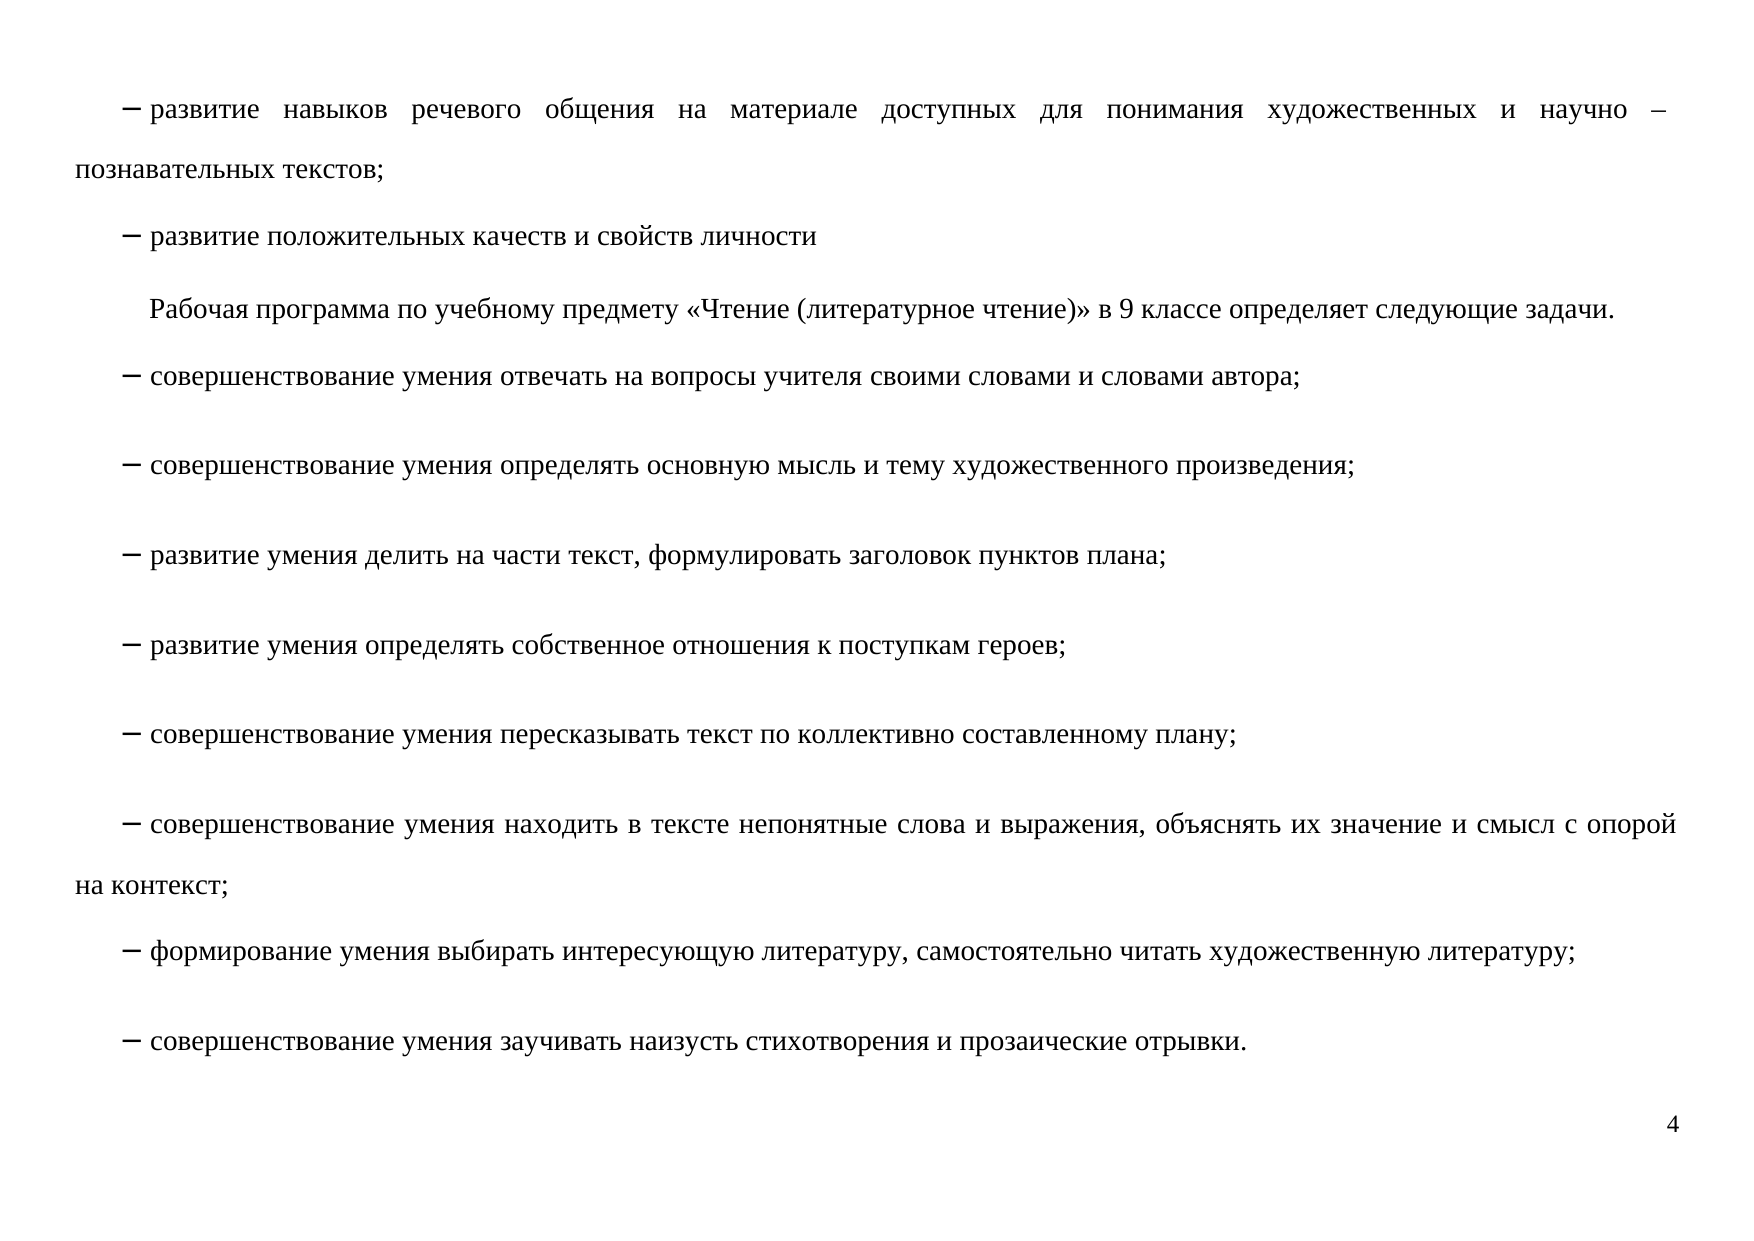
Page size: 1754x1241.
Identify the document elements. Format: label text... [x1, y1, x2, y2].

list совершенствование умения заучивать наизусть стихотворения и прозаические отрывки. [75, 1007, 1679, 1067]
list развитие умения определять собственное отношения к поступкам героев; [75, 611, 1679, 671]
list развитие умения делить на части текст, формулировать заголовок пунктов плана; [75, 521, 1679, 581]
list формирование умения выбирать интересующую литературу, самостоятельно читать художественную литературу; [75, 917, 1679, 977]
text Рабочая программа по учебному предмету «Чтение (литературное чтение)» в 9 классе определяет следующие задачи. [75, 292, 1667, 325]
list совершенствование умения пересказывать текст по коллективно составленному плану; [75, 701, 1679, 760]
list развитие навыков речевого общения на материале доступных для понимания художественных и научно – познавательных текстов; [75, 75, 1667, 185]
list совершенствование умения находить в тексте непонятные слова и выражения, объяснять их значение и смысл с опорой на контекст; [75, 790, 1679, 900]
list развитие положительных качеств и свойств личности [75, 202, 1667, 262]
list совершенствование умения отвечать на вопросы учителя своими словами и словами автора; [75, 342, 1679, 402]
list совершенствование умения определять основную мысль и тему художественного произведения; [75, 432, 1679, 491]
